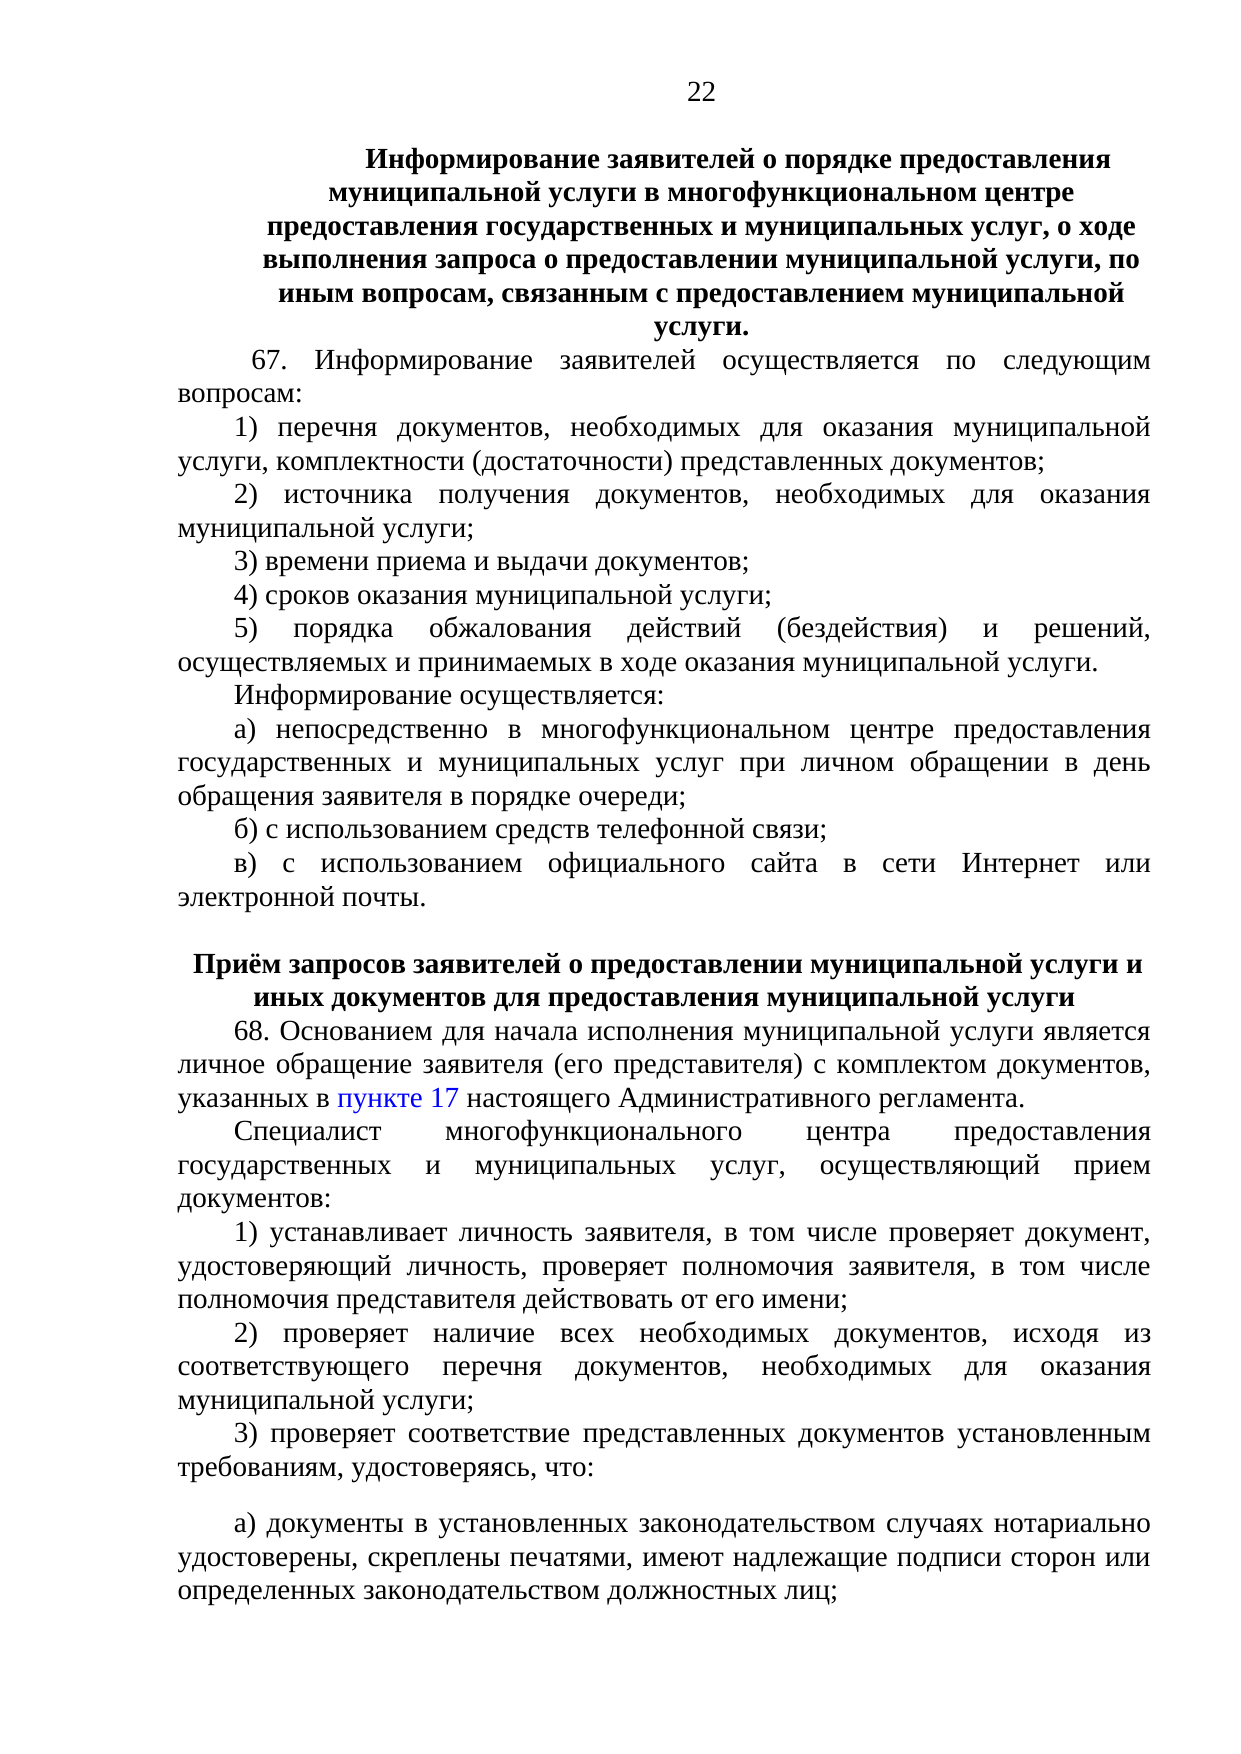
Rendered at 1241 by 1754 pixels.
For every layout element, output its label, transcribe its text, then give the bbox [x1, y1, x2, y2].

text 1) устанавливает личность заявителя, в том числе проверяет документ, удостоверяющий личность, проверяет полномочия заявителя, в том числе полномочия представителя действовать от его имени; [177, 1214, 1152, 1315]
text в) с использованием официального сайта в сети Интернет или электронной почты. [177, 845, 1152, 912]
text а) документы в установленных законодательством случаях нотариально удостоверены, скреплены печатями, имеют надлежащие подписи сторон или определенных законодательством должностных лиц; [177, 1505, 1152, 1606]
text Информирование осуществляется: [177, 677, 1152, 711]
text 2) проверяет наличие всех необходимых документов, исходя из соответствующего перечня документов, необходимых для оказания муниципальной услуги; [177, 1315, 1152, 1415]
text Информирование заявителей о порядке предоставления муниципальной услуги в многофункциональном центре предоставления государственных и муниципальных услуг, о ходе выполнения запроса о предоставлении муниципальной услуги, по иным вопросам, связанным с предоставлением муниципальной услуги. [251, 141, 1152, 342]
text 2) источника получения документов, необходимых для оказания муниципальной услуги; [177, 476, 1152, 543]
text 67. Информирование заявителей осуществляется по следующим вопросам: [177, 342, 1152, 409]
text Приём запросов заявителей о предоставлении муниципальной услуги и иных документов для предоставления муниципальной услуги [177, 946, 1152, 1013]
text Специалист многофункционального центра предоставления государственных и муниципальных услуг, осуществляющий прием документов: [177, 1113, 1152, 1214]
text 3) времени приема и выдачи документов; [177, 543, 1152, 577]
text 4) сроков оказания муниципальной услуги; [177, 577, 1152, 610]
text 68. Основанием для начала исполнения муниципальной услуги является личное обращение заявителя (его представителя) с комплектом документов, указанных в пункте 17 настоящего Административного регламента. [177, 1013, 1152, 1113]
text б) с использованием средств телефонной связи; [177, 812, 1152, 845]
text а) непосредственно в многофункциональном центре предоставления государственных и муниципальных услуг при личном обращении в день обращения заявителя в порядке очереди; [177, 711, 1152, 812]
text 5) порядка обжалования действий (бездействия) и решений, осуществляемых и принимаемых в ходе оказания муниципальной услуги. [177, 610, 1152, 677]
text 1) перечня документов, необходимых для оказания муниципальной услуги, комплектности (достаточности) представленных документов; [177, 409, 1152, 476]
text 3) проверяет соответствие представленных документов установленным требованиям, удостоверяясь, что: [177, 1415, 1152, 1482]
